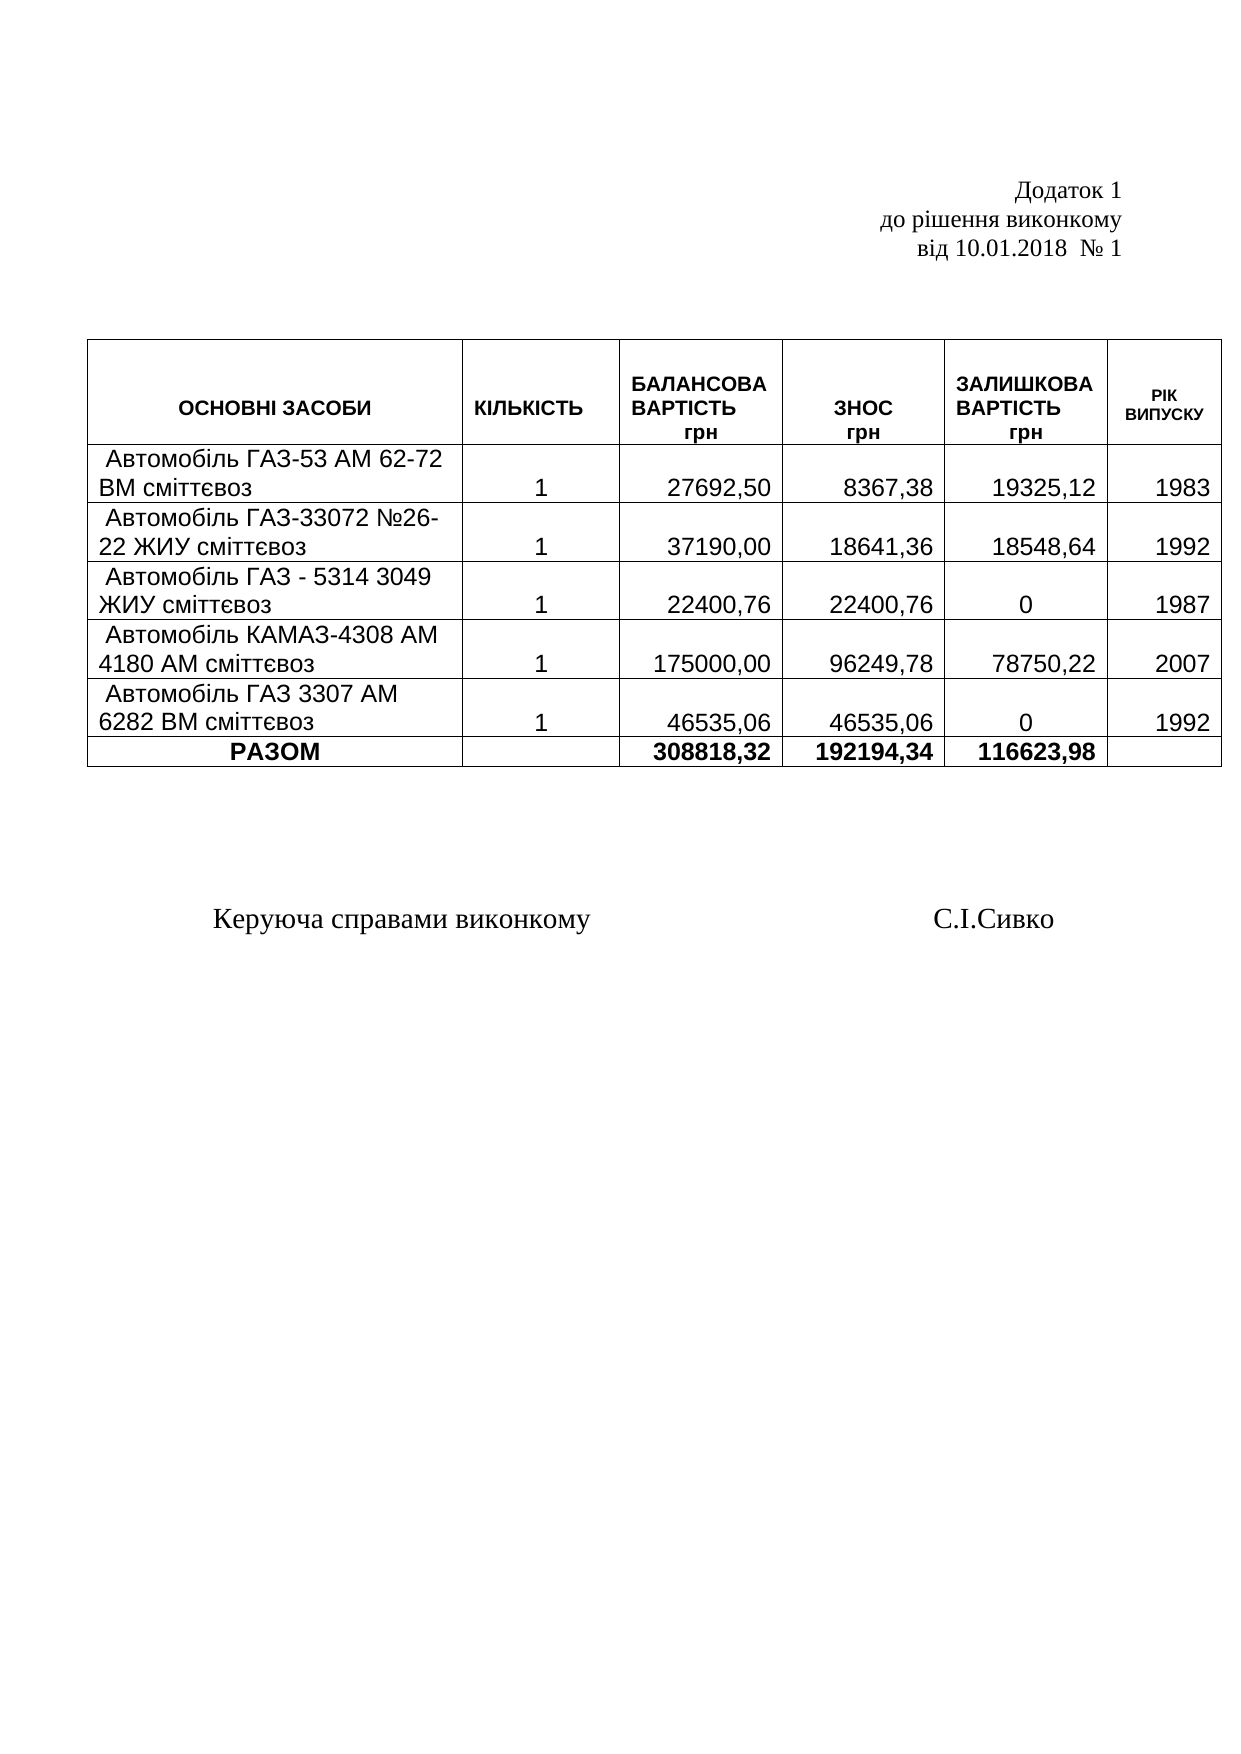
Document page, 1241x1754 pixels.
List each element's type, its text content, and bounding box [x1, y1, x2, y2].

table_cell 1992 [1108, 679, 1221, 736]
table_cell 1 [463, 503, 619, 561]
table_cell 192194,34 [783, 737, 944, 766]
table_cell 78750,22 [945, 620, 1107, 678]
table_header ОСНОВНІ ЗАСОБИ [88, 340, 462, 443]
text від 10.01.2018 № 1 [89, 233, 1122, 262]
table_cell 1992 [1108, 503, 1221, 561]
table_cell Автомобіль КАМАЗ-4308 АМ 4180 АМ сміттєвоз [88, 620, 462, 678]
table_header КІЛЬКІСТЬ [463, 340, 619, 443]
table_cell 18641,36 [783, 503, 944, 561]
table_cell Автомобіль ГАЗ - 5314 3049 ЖИУ сміттєвоз [88, 562, 462, 619]
table_cell 46535,06 [783, 679, 944, 736]
table_cell [1108, 737, 1221, 766]
table_cell 1 [463, 562, 619, 619]
table_cell 0 [945, 679, 1107, 736]
text Додаток 1 [89, 176, 1122, 204]
table_cell 18548,64 [945, 503, 1107, 561]
table_cell 19325,12 [945, 445, 1107, 502]
table_header ЗАЛИШКОВА ВАРТІСТЬ грн [945, 340, 1107, 443]
table_cell 22400,76 [620, 562, 782, 619]
table_cell 8367,38 [783, 445, 944, 502]
table_cell 175000,00 [620, 620, 782, 678]
table_cell 46535,06 [620, 679, 782, 736]
table_header РІК ВИПУСКУ [1108, 340, 1221, 443]
table_cell 1983 [1108, 445, 1221, 502]
table_cell Автомобіль ГАЗ 3307 АМ 6282 ВМ сміттєвоз [88, 679, 462, 736]
table_cell РАЗОМ [88, 737, 462, 766]
table_cell 27692,50 [620, 445, 782, 502]
table_cell 308818,32 [620, 737, 782, 766]
table_cell Автомобіль ГАЗ-53 АМ 62-72 ВМ сміттєвоз [88, 445, 462, 502]
text до рішення виконкому [89, 204, 1122, 233]
table_cell 22400,76 [783, 562, 944, 619]
table_cell 0 [945, 562, 1107, 619]
text Керуюча справами виконкому С.І.Сивко [89, 902, 1122, 935]
table_cell 1 [463, 620, 619, 678]
table_cell 1987 [1108, 562, 1221, 619]
table_cell 1 [463, 445, 619, 502]
table_cell 2007 [1108, 620, 1221, 678]
table_cell Автомобіль ГАЗ-33072 №26-22 ЖИУ сміттєвоз [88, 503, 462, 561]
table_cell 1 [463, 679, 619, 736]
table_cell 96249,78 [783, 620, 944, 678]
table_header ЗНОС грн [783, 340, 944, 443]
table_header БАЛАНСОВА ВАРТІСТЬ грн [620, 340, 782, 443]
table_cell 116623,98 [945, 737, 1107, 766]
table_cell 37190,00 [620, 503, 782, 561]
table_cell [463, 737, 619, 766]
